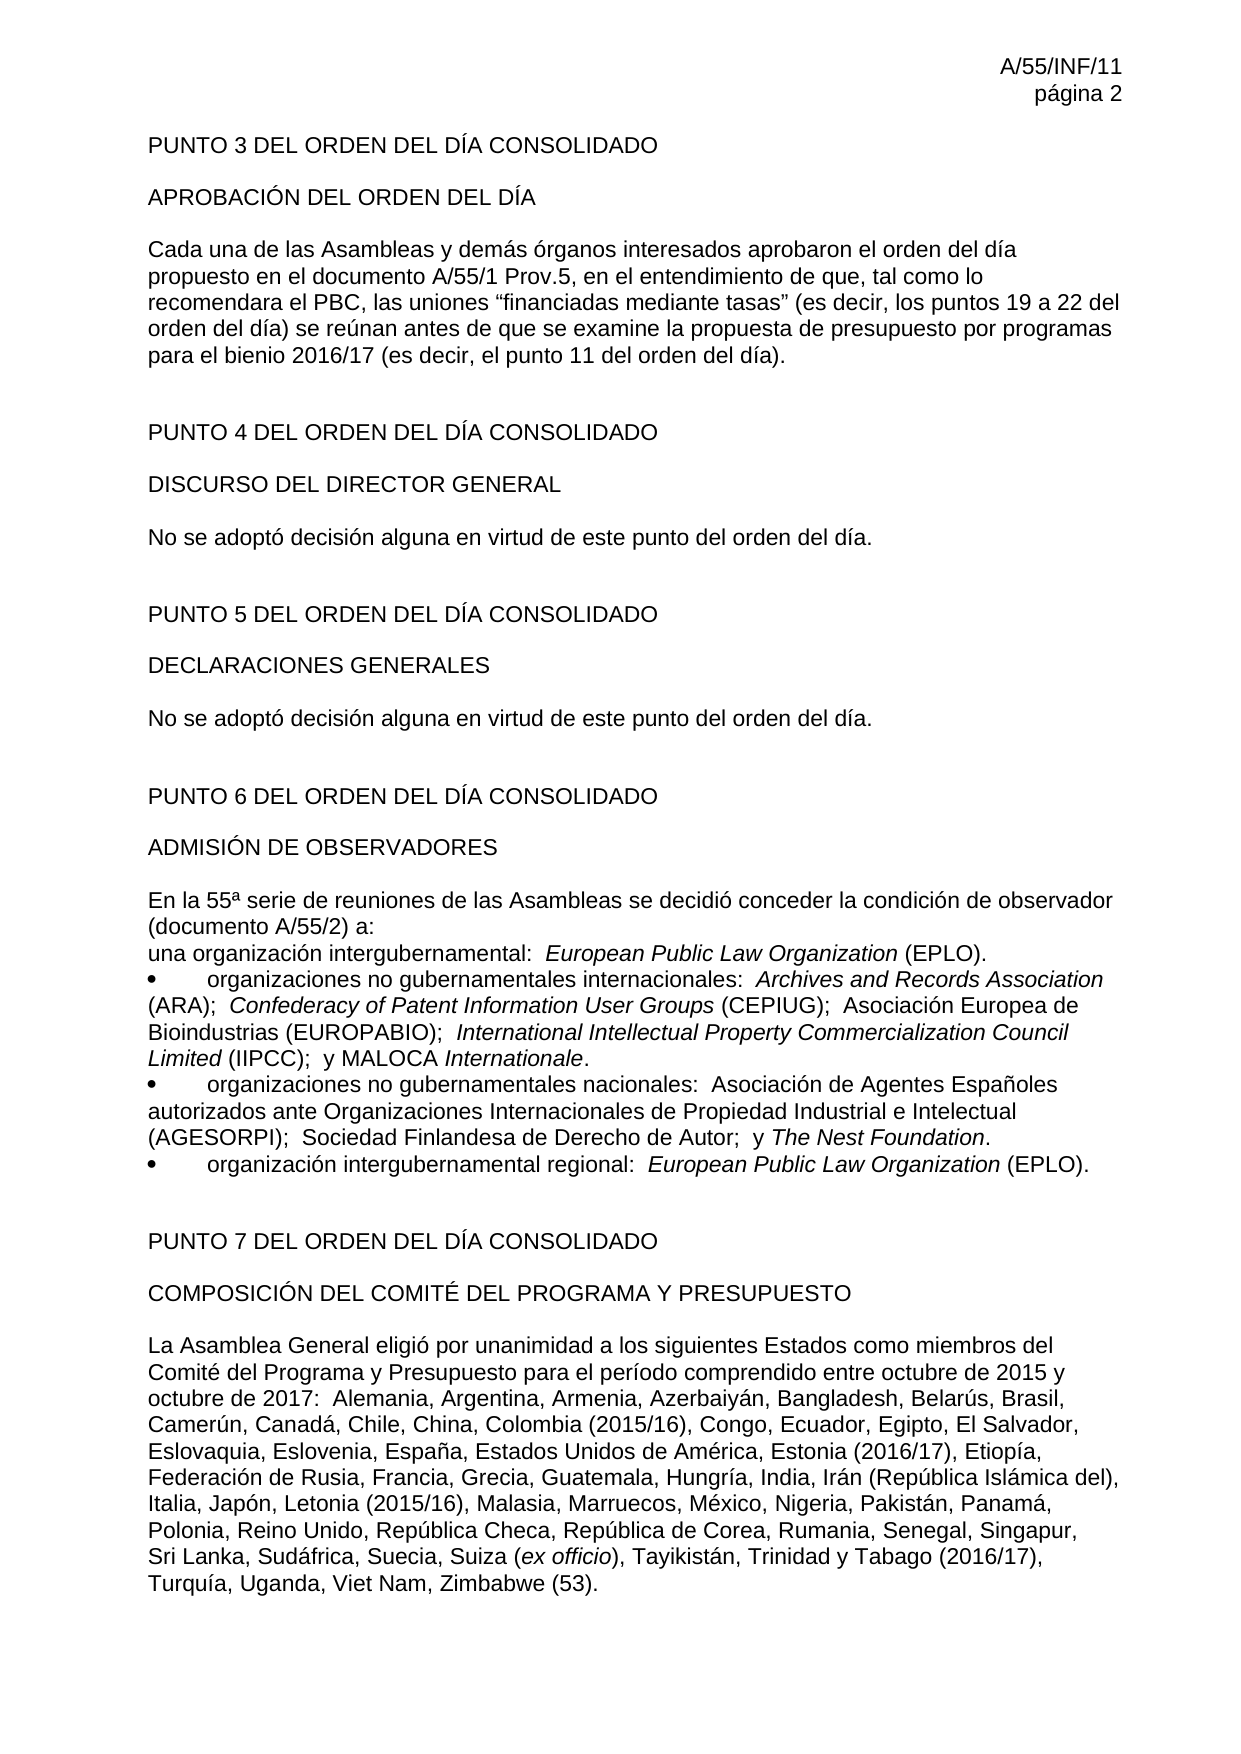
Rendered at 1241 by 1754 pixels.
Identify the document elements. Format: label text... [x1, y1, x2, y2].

subtitle PUNTO 3 DEL ORDEN DEL DÍA CONSOLIDADO [148, 132, 1122, 158]
list organizaciones no gubernamentales internacionales: Archives and Records Association (ARA); Confederacy of Patent Information User Groups (CEPIUG); Asociación Europea de Bioindustrias (EUROPABIO); International Intellectual Property Commercialization Council Limited (IIPCC); y MALOCA Internationale. [148, 966, 1122, 1071]
list Cada una de las Asambleas y demás órganos interesados aprobaron el orden del día propuesto en el documento A/55/1 Prov.5, en el entendimiento de que, tal como lo recomendara el PBC, las uniones “financiadas mediante tasas” (es decir, los puntos 19 a 22 del orden del día) se reúnan antes de que se examine la propuesta de presupuesto por programas para el bienio 2016/17 (es decir, el punto 11 del orden del día). [148, 236, 1122, 368]
subtitle PUNTO 7 DEL ORDEN DEL DÍA CONSOLIDADO [148, 1228, 1122, 1254]
list La Asamblea General eligió por unanimidad a los siguientes Estados como miembros del Comité del Programa y Presupuesto para el período comprendido entre octubre de 2015 y octubre de 2017: Alemania, Argentina, Armenia, Azerbaiyán, Bangladesh, Belarús, Brasil, Camerún, Canadá, Chile, China, Colombia (2015/16), Congo, Ecuador, Egipto, El Salvador, Eslovaquia, Eslovenia, España, Estados Unidos de América, Estonia (2016/17), Etiopía, Federación de Rusia, Francia, Grecia, Guatemala, Hungría, India, Irán (República Islámica del), Italia, Japón, Letonia (2015/16), Malasia, Marruecos, México, Nigeria, Pakistán, Panamá, Polonia, Reino Unido, República Checa, República de Corea, Rumania, Senegal, Singapur, Sri Lanka, Sudáfrica, Suecia, Suiza (ex officio), Tayikistán, Trinidad y Tabago (2016/17), Turquía, Uganda, Viet Nam, Zimbabwe (53). [148, 1332, 1122, 1596]
subtitle COMPOSICIÓN DEL COMITÉ DEL PROGRAMA Y PRESUPUESTO [148, 1279, 1122, 1306]
subtitle PUNTO 4 DEL ORDEN DEL DÍA CONSOLIDADO [148, 419, 1122, 446]
list una organización intergubernamental: European Public Law Organization (EPLO). [148, 940, 1122, 966]
list organizaciones no gubernamentales nacionales: Asociación de Agentes Españoles autorizados ante Organizaciones Internacionales de Propiedad Industrial e Intelectual (AGESORPI); Sociedad Finlandesa de Derecho de Autor; y The Nest Foundation. [148, 1071, 1122, 1151]
list En la 55ª serie de reuniones de las Asambleas se decidió conceder la condición de observador (documento A/55/2) a: [148, 887, 1122, 940]
subtitle ADMISIÓN DE OBSERVADORES [148, 834, 1122, 861]
list No se adoptó decisión alguna en virtud de este punto del orden del día. [148, 523, 1122, 550]
subtitle PUNTO 6 DEL ORDEN DEL DÍA CONSOLIDADO [148, 783, 1122, 809]
list organización intergubernamental regional: European Public Law Organization (EPLO). [148, 1151, 1122, 1177]
subtitle DISCURSO DEL DIRECTOR GENERAL [148, 471, 1122, 497]
list No se adoptó decisión alguna en virtud de este punto del orden del día. [148, 705, 1122, 732]
subtitle DECLARACIONES GENERALES [148, 652, 1122, 679]
subtitle APROBACIÓN DEL ORDEN DEL DÍA [148, 183, 1122, 210]
subtitle PUNTO 5 DEL ORDEN DEL DÍA CONSOLIDADO [148, 601, 1122, 627]
